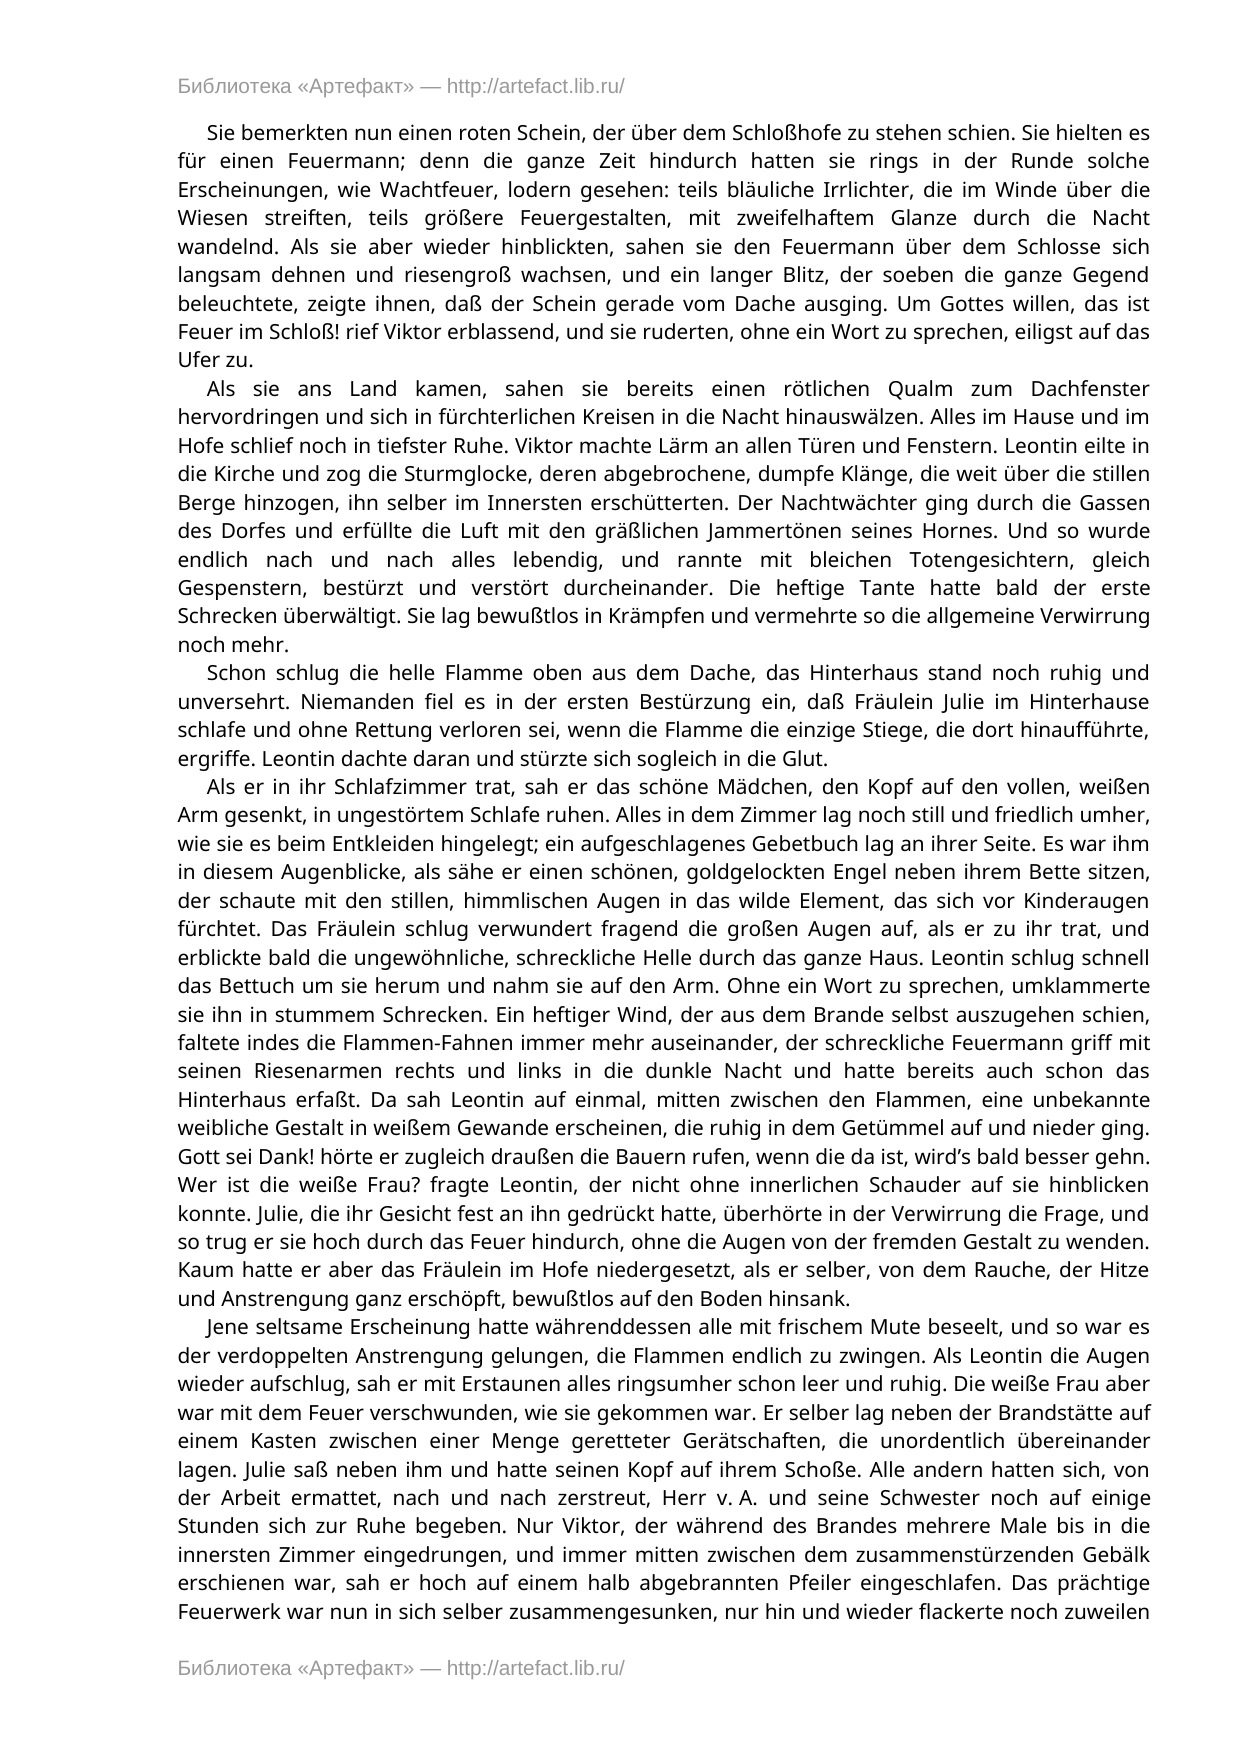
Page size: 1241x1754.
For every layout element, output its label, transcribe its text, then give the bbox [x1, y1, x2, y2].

text Als er in ihr Schlafzimmer trat, sah er das schöne Mädchen, den Kopf auf den vollen, weißen Arm gesenkt, in ungestörtem Schlafe ruhen. Alles in dem Zimmer lag noch still und friedlich umher, wie sie es beim Entkleiden hingelegt; ein aufgeschlagenes Gebetbuch lag an ihrer Seite. Es war ihm in diesem Augenblicke, als sähe er einen schönen, goldgelockten Engel neben ihrem Bette sitzen, der schaute mit den stillen, himmlischen Augen in das wilde Element, das sich vor Kinderaugen fürchtet. Das Fräulein schlug verwundert fragend die großen Augen auf, als er zu ihr trat, und erblickte bald die ungewöhnliche, schreckliche Helle durch das ganze Haus. Leontin schlug schnell das Bettuch um sie herum und nahm sie auf den Arm. Ohne ein Wort zu sprechen, umklammerte sie ihn in stummem Schrecken. Ein heftiger Wind, der aus dem Brande selbst auszugehen schien, faltete indes die Flammen-Fahnen immer mehr auseinander, der schreckliche Feuermann griff mit seinen Riesenarmen rechts und links in die dunkle Nacht und hatte bereits auch schon das Hinterhaus erfaßt. Da sah Leontin auf einmal, mitten zwischen den Flammen, eine unbekannte weibliche Gestalt in weißem Gewande erscheinen, die ruhig in dem Getümmel auf und nieder ging. Gott sei Dank! hörte er zugleich draußen die Bauern rufen, wenn die da ist, wird’s bald besser gehn. Wer ist die weiße Frau? fragte Leontin, der nicht ohne innerlichen Schauder auf sie hinblicken konnte. Julie, die ihr Gesicht fest an ihn gedrückt hatte, überhörte in der Verwirrung die Frage, und so trug er sie hoch durch das Feuer hindurch, ohne die Augen von der fremden Gestalt zu wenden. Kaum hatte er aber das Fräulein im Hofe niedergesetzt, als er selber, von dem Rauche, der Hitze und Anstrengung ganz erschöpft, bewußtlos auf den Boden hinsank. [177, 772, 1152, 1312]
text Schon schlug die helle Flamme oben aus dem Dache, das Hinterhaus stand noch ruhig und unversehrt. Niemanden fiel es in der ersten Bestürzung ein, daß Fräulein Julie im Hinterhause schlafe und ohne Rettung verloren sei, wenn die Flamme die einzige Stiege, die dort hinaufführte, ergriffe. Leontin dachte daran und stürzte sich sogleich in die Glut. [177, 658, 1152, 772]
text Als sie ans Land kamen, sahen sie bereits einen rötlichen Qualm zum Dachfenster hervordringen und sich in fürchterlichen Kreisen in die Nacht hinauswälzen. Alles im Hause und im Hofe schlief noch in tiefster Ruhe. Viktor machte Lärm an allen Türen und Fenstern. Leontin eilte in die Kirche und zog die Sturmglocke, deren abgebrochene, dumpfe Klänge, die weit über die stillen Berge hinzogen, ihn selber im Innersten erschütterten. Der Nachtwächter ging durch die Gassen des Dorfes und erfüllte die Luft mit den gräßlichen Jammertönen seines Hornes. Und so wurde endlich nach und nach alles lebendig, und rannte mit bleichen Totengesichtern, gleich Gespenstern, bestürzt und verstört durcheinander. Die heftige Tante hatte bald der erste Schrecken überwältigt. Sie lag bewußtlos in Krämpfen und vermehrte so die allgemeine Verwirrung noch mehr. [177, 374, 1152, 658]
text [177, 1312, 1152, 1625]
text Sie bemerkten nun einen roten Schein, der über dem Schloßhofe zu stehen schien. Sie hielten es für einen Feuermann; denn die ganze Zeit hindurch hatten sie rings in der Runde solche Erscheinungen, wie Wachtfeuer, lodern gesehen: teils bläuliche Irrlichter, die im Winde über die Wiesen streiften, teils größere Feuergestalten, mit zweifelhaftem Glanze durch die Nacht wandelnd. Als sie aber wieder hinblickten, sahen sie den Feuermann über dem Schlosse sich langsam dehnen und riesengroß wachsen, und ein langer Blitz, der soeben die ganze Gegend beleuchtete, zeigte ihnen, daß der Schein gerade vom Dache ausging. Um Gottes willen, das ist Feuer im Schloß! rief Viktor erblassend, und sie ruderten, ohne ein Wort zu sprechen, eiligst auf das Ufer zu. [177, 118, 1152, 374]
